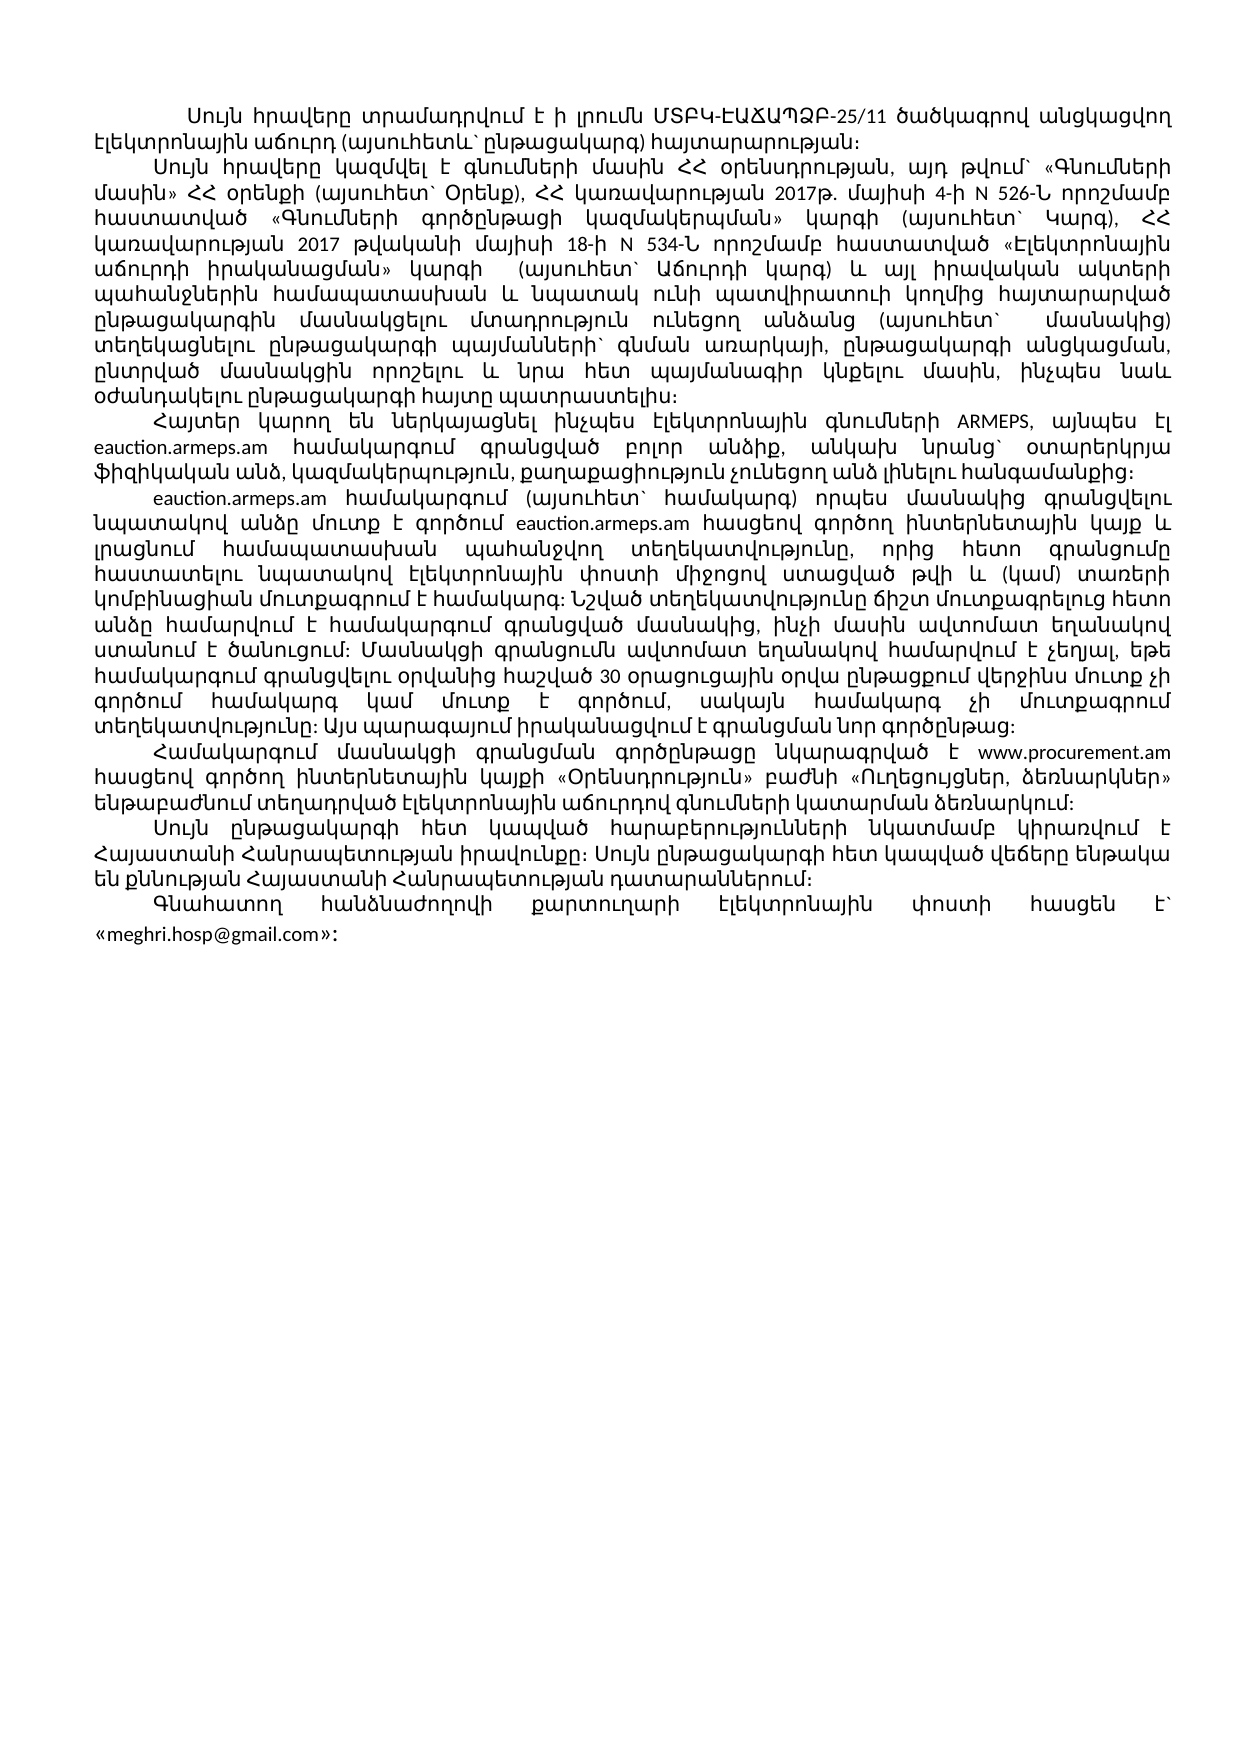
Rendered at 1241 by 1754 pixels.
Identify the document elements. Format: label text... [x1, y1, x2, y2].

text Հայտեր կարող են ներկայացնել ինչպես էլեկտրոնային գնումների ARMEPS, այնպես էլ eauction.armeps.am համակարգում գրանցված բոլոր անձիք, անկախ նրանց` օտարերկրյա ֆիզիկական անձ, կազմակերպություն, քաղաքացիություն չունեցող անձ լինելու հանգամանքից։ [94, 409, 1171, 485]
text Սույն ընթացակարգի հետ կապված հարաբերությունների նկատմամբ կիրառվում է Հայաստանի Հանրապետության իրավունքը։ Սույն ընթացակարգի հետ կապված վեճերը ենթակա են քննության Հայաստանի Հանրապետության դատարաններում։ [94, 815, 1171, 892]
text eauction.armeps.am համակարգում (այսուհետ` համակարգ) որպես մասնակից գրանցվելու նպատակով անձը մուտք է գործում eauction.armeps.am հասցեով գործող ինտերնետային կայք և լրացնում համապատասխան պահանջվող տեղեկատվությունը, որից հետո գրանցումը հաստատելու նպատակով էլեկտրոնային փոստի միջոցով ստացված թվի և (կամ) տառերի կոմբինացիան մուտքագրում է համակարգ: Նշված տեղեկատվությունը ճիշտ մուտքագրելուց հետո անձը համարվում է համակարգում գրանցված մասնակից, ինչի մասին ավտոմատ եղանակով ստանում է ծանուցում: Մասնակցի գրանցումն ավտոմատ եղանակով համարվում է չեղյալ, եթե համակարգում գրանցվելու օրվանից հաշված 30 օրացուցային օրվա ընթացքում վերջինս մուտք չի գործում համակարգ կամ մուտք է գործում, սակայն համակարգ չի մուտքագրում տեղեկատվությունը: Այս պարագայում իրականացվում է գրանցման նոր գործընթաց: [94, 485, 1171, 739]
text Գնահատող հանձնաժողովի քարտուղարի էլեկտրոնային փոստի հասցեն է` «meghri.hosp@gmail.com»: [94, 892, 1171, 948]
text Սույն հրավերը տրամադրվում է ի լրումն ՄՏԲԿ-ԷԱՃԱՊՁԲ-25/11 ծածկագրով անցկացվող էլեկտրոնային աճուրդ (այսուհետև` ընթացակարգ) հայտարարության։ [94, 104, 1171, 154]
text Համակարգում մասնակցի գրանցման գործընթացը նկարագրված է www.procurement.am հասցեով գործող ինտերնետային կայքի «Օրենսդրություն» բաժնի «Ուղեցույցներ, ձեռնարկներ» ենթաբաժնում տեղադրված էլեկտրոնային աճուրդով գնումների կատարման ձեռնարկում: [94, 739, 1171, 815]
text Սույն հրավերը կազմվել է գնումների մասին ՀՀ օրենսդրության, այդ թվում` «Գնումների մասին» ՀՀ օրենքի (այսուհետ` Օրենք), ՀՀ կառավարության 2017թ. մայիսի 4-ի N 526-Ն որոշմամբ հաստատված «Գնումների գործընթացի կազմակերպման» կարգի (այսուհետ` Կարգ), ՀՀ կառավարության 2017 թվականի մայիսի 18-ի N 534-Ն որոշմամբ հաստատված «Էլեկտրոնային աճուրդի իրականացման» կարգի (այսուհետ` Աճուրդի կարգ) և այլ իրավական ակտերի պահանջներին համապատասխան և նպատակ ունի պատվիրատուի կողմից հայտարարված ընթացակարգին մասնակցելու մտադրություն ունեցող անձանց (այսուհետ` մասնակից) տեղեկացնելու ընթացակարգի պայմանների` գնման առարկայի, ընթացակարգի անցկացման, ընտրված մասնակցին որոշելու և նրա հետ պայմանագիր կնքելու մասին, ինչպես նաև օժանդակելու ընթացակարգի հայտը պատրաստելիս։ [94, 154, 1171, 409]
